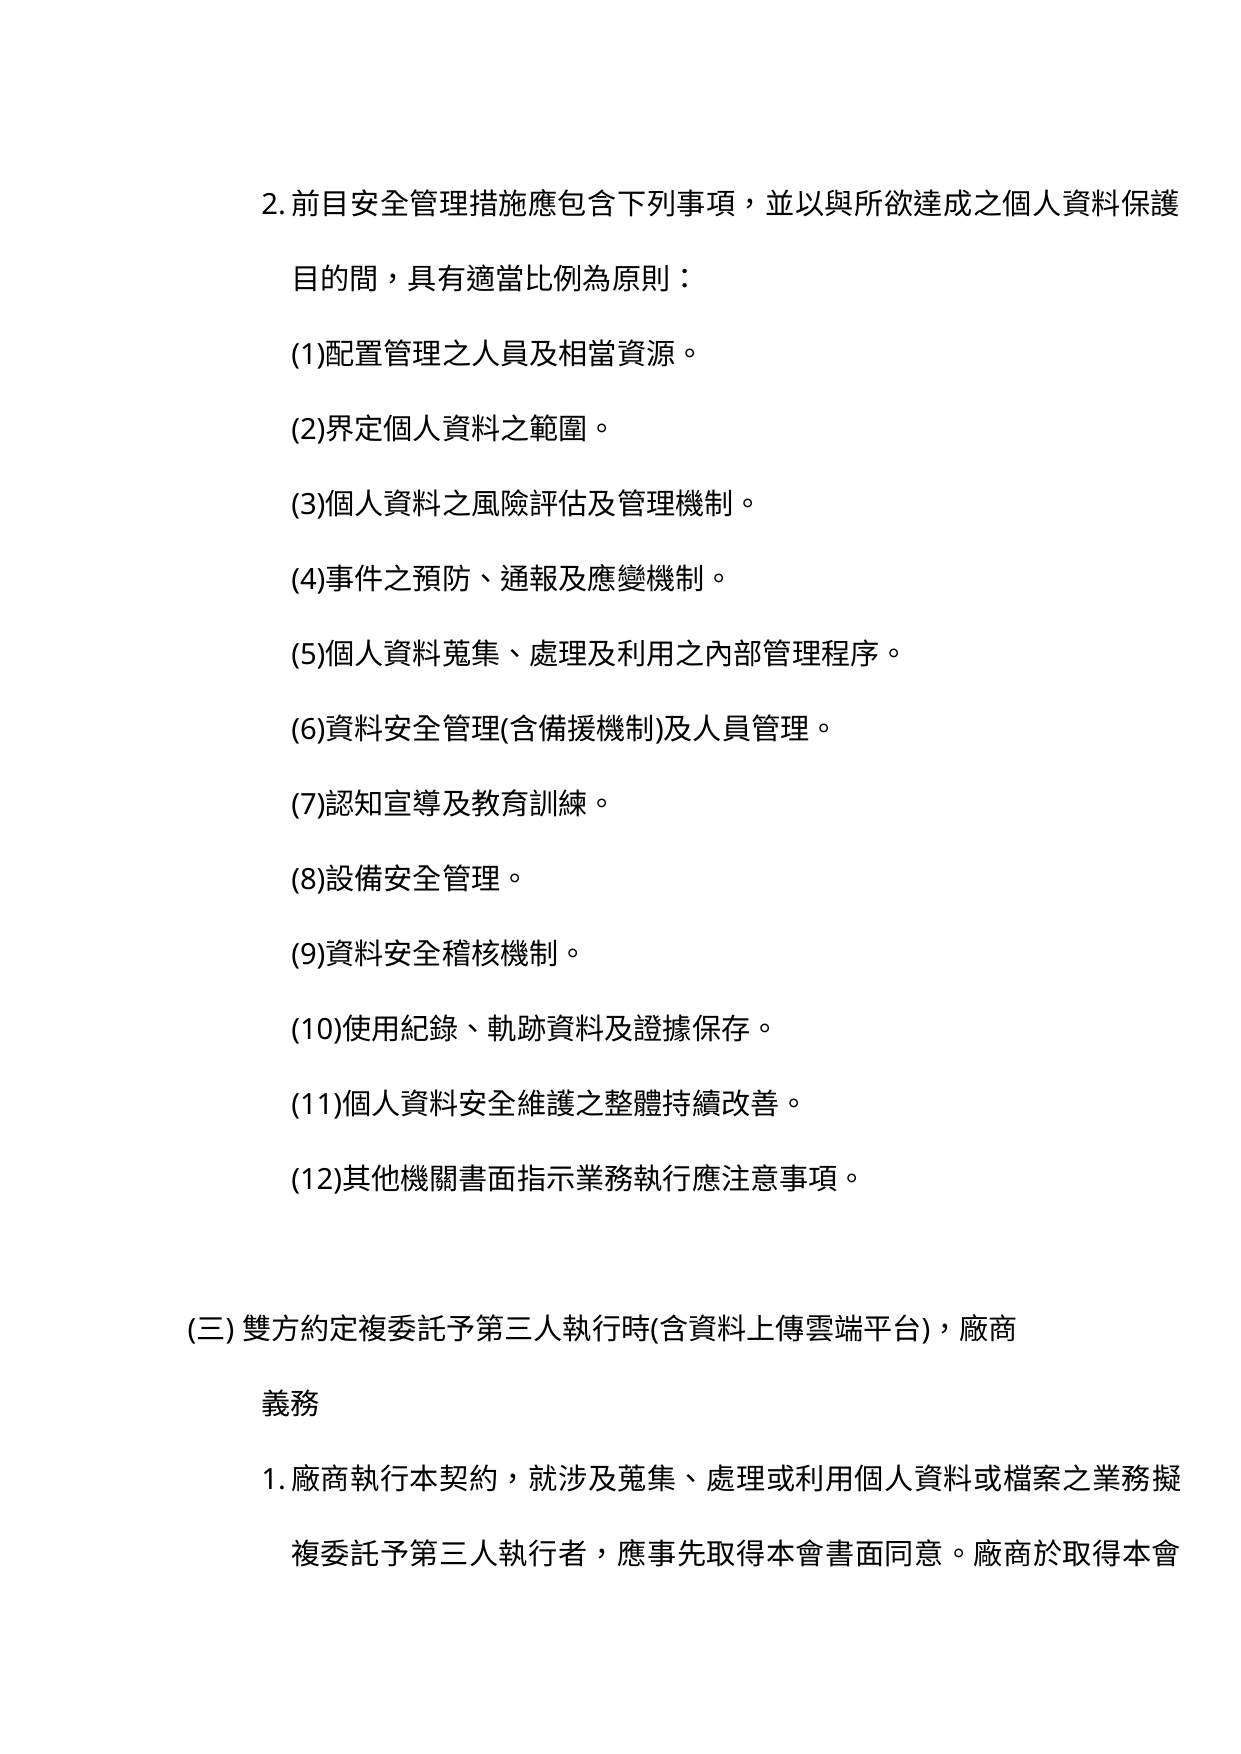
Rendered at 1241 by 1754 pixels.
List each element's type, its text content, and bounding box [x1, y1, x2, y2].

text (12)其他機關書面指示業務執行應注意事項。 [291, 1139, 1181, 1214]
text (6)資料安全管理(含備援機制)及人員管理。 [291, 689, 1181, 764]
text (7)認知宣導及教育訓練。 [291, 764, 1181, 839]
text (3)個人資料之風險評估及管理機制。 [291, 464, 1181, 539]
text (11)個人資料安全維護之整體持續改善。 [291, 1064, 1181, 1139]
list 前目安全管理措施應包含下列事項，並以與所欲達成之個人資料保護目的間，具有適當比例為原則： [261, 164, 1181, 314]
text 義務 [261, 1364, 1181, 1439]
text (4)事件之預防、通報及應變機制。 [291, 539, 1181, 614]
text (三) 雙方約定複委託予第三人執行時(含資料上傳雲端平台)，廠商 [187, 1289, 1181, 1364]
text (5)個人資料蒐集、處理及利用之內部管理程序。 [291, 614, 1181, 689]
text (2)界定個人資料之範圍。 [291, 389, 1181, 464]
text (8)設備安全管理。 [291, 839, 1181, 914]
text (1)配置管理之人員及相當資源。 [291, 314, 1181, 389]
text (9)資料安全稽核機制。 [291, 914, 1181, 989]
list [261, 1439, 1181, 1589]
text (10)使用紀錄、軌跡資料及證據保存。 [291, 989, 1181, 1064]
